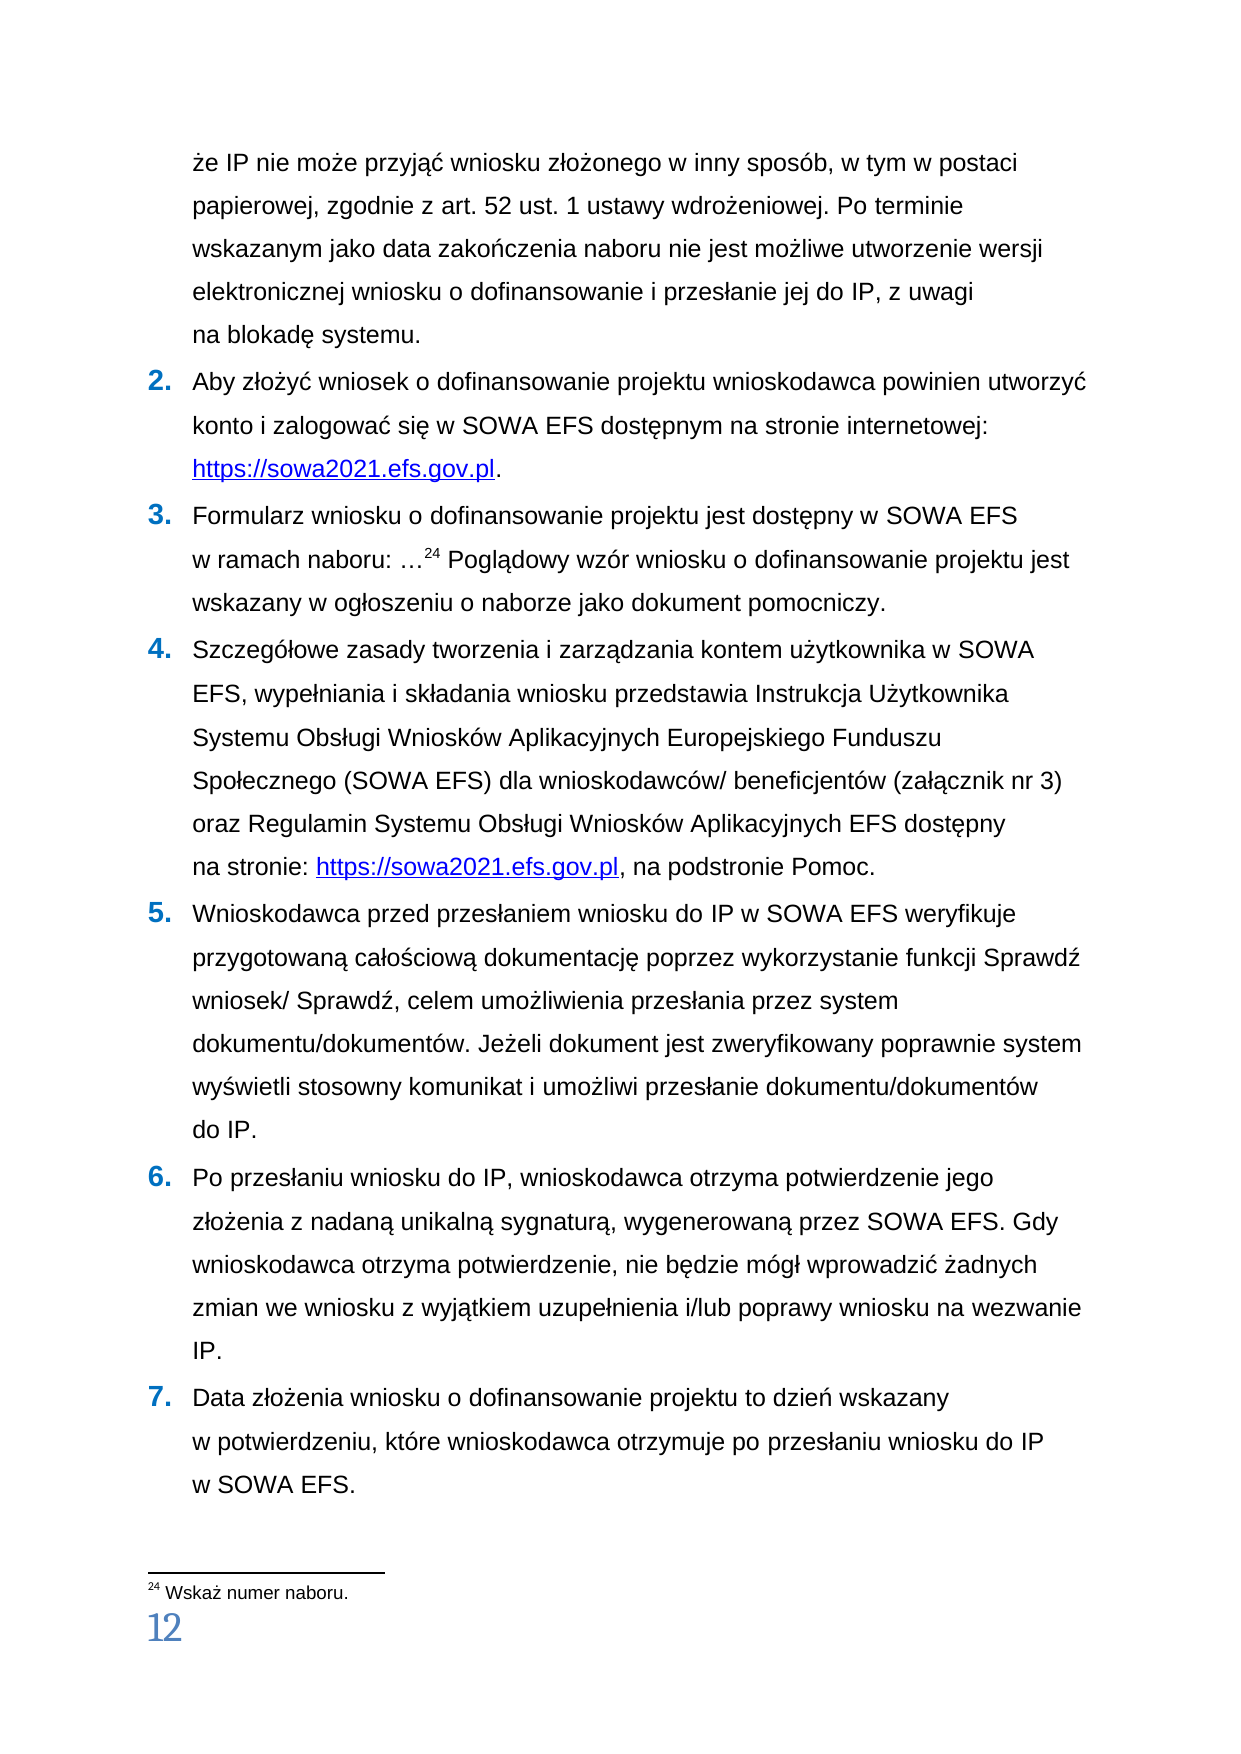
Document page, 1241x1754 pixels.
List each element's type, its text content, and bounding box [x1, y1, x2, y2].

list Szczegółowe zasady tworzenia i zarządzania kontem użytkownika w SOWA EFS, wypełniania i składania wniosku przedstawia Instrukcja Użytkownika Systemu Obsługi Wniosków Aplikacyjnych Europejskiego Funduszu Społecznego (SOWA EFS) dla wnioskodawców/ beneficjentów (załącznik nr 3) oraz Regulamin Systemu Obsługi Wniosków Aplikacyjnych EFS dostępny na stronie: https://sowa2021.efs.gov.pl, na podstronie Pomoc. [148, 632, 1093, 881]
list Data złożenia wniosku o dofinansowanie projektu to dzień wskazany w potwierdzeniu, które wnioskodawca otrzymuje po przesłaniu wniosku do IP w SOWA EFS. [148, 1379, 1093, 1499]
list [148, 148, 1093, 349]
list Wnioskodawca przed przesłaniem wniosku do IP w SOWA EFS weryfikuje przygotowaną całościową dokumentację poprzez wykorzystanie funkcji Sprawdź wniosek/ Sprawdź, celem umożliwienia przesłania przez system dokumentu/dokumentów. Jeżeli dokument jest zweryfikowany poprawnie system wyświetli stosowny komunikat i umożliwi przesłanie dokumentu/dokumentów do IP. [148, 895, 1093, 1144]
list Aby złożyć wniosek o dofinansowanie projektu wnioskodawca powinien utworzyć konto i zalogować się w SOWA EFS dostępnym na stronie internetowej: https://sowa2021.efs.gov.pl. [148, 363, 1093, 483]
list Formularz wniosku o dofinansowanie projektu jest dostępny w SOWA EFS w ramach naboru: … Poglądowy wzór wniosku o dofinansowanie projektu jest wskazany w ogłoszeniu o naborze jako dokument pomocniczy. [148, 497, 1093, 617]
list Po przesłaniu wniosku do IP, wnioskodawca otrzyma potwierdzenie jego złożenia z nadaną unikalną sygnaturą, wygenerowaną przez SOWA EFS. Gdy wnioskodawca otrzyma potwierdzenie, nie będzie mógł wprowadzić żadnych zmian we wniosku z wyjątkiem uzupełnienia i/lub poprawy wniosku na wezwanie IP. [148, 1159, 1093, 1365]
